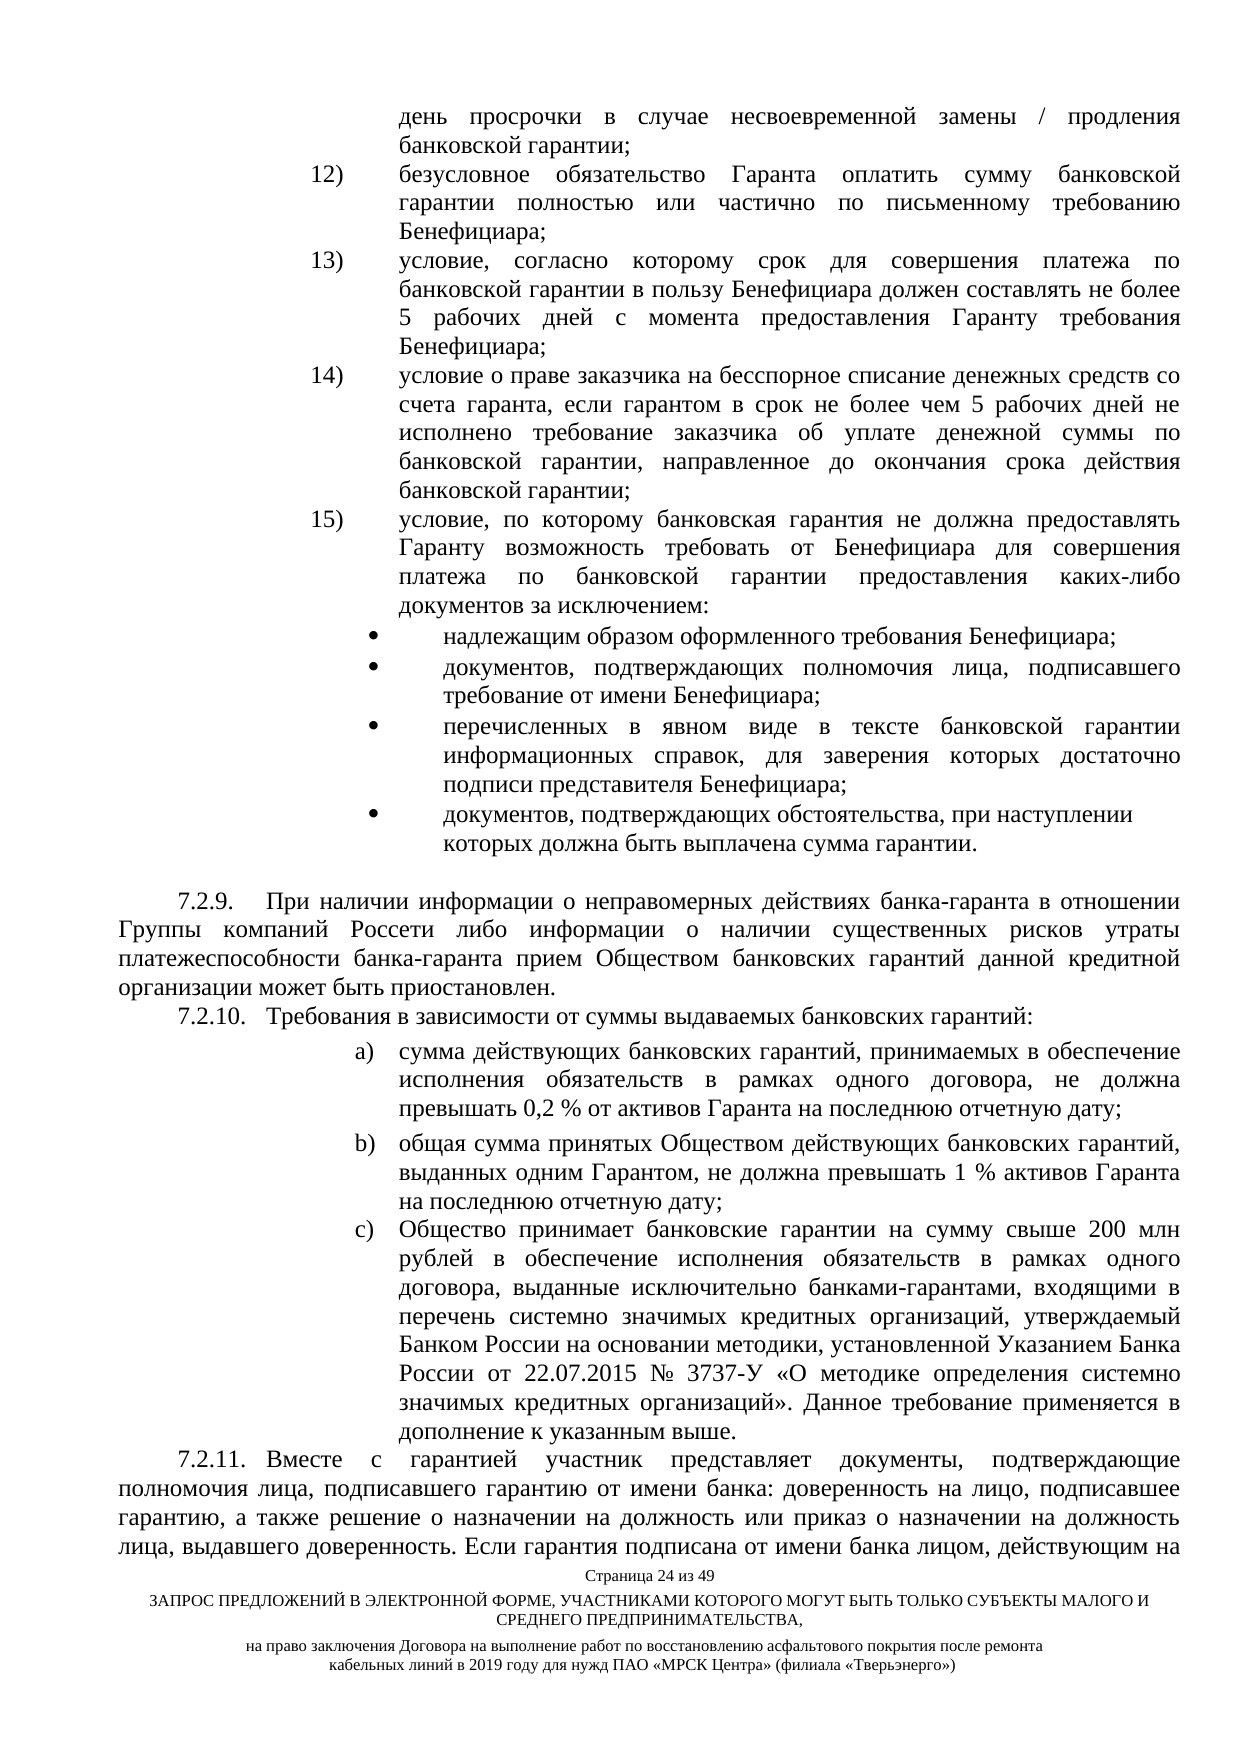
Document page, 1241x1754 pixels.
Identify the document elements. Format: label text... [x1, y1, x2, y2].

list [118, 1444, 1181, 1559]
list Общество принимает банковские гарантии на сумму свыше 200 млн рублей в обеспечение исполнения обязательств в рамках одного договора, выданные исключительно банками-гарантами, входящими в перечень системно значимых кредитных организаций, утверждаемый Банком России на основании методики, установленной Указанием Банка России от 22.07.2015 № 3737-У «О методике определения системно значимых кредитных организаций». Данное требование применяется в дополнение к указанным выше. [354, 1214, 1181, 1444]
list документов, подтверждающих полномочия лица, подписавшего требование от имени Бенефициара; [369, 652, 1181, 709]
list При наличии информации о неправомерных действиях банка-гаранта в отношении Группы компаний Россети либо информации о наличии существенных рисков утраты платежеспособности банка-гаранта прием Обществом банковских гарантий данной кредитной организации может быть приостановлен. [118, 886, 1181, 1001]
list сумма действующих банковских гарантий, принимаемых в обеспечение исполнения обязательств в рамках одного договора, не должна превышать 0,2 % от активов Гаранта на последнюю отчетную дату; [354, 1036, 1181, 1122]
list Требования в зависимости от суммы выдаваемых банковских гарантий: [118, 1001, 1181, 1029]
list условие о праве заказчика на бесспорное списание денежных средств со счета гаранта, если гарантом в срок не более чем 5 рабочих дней не исполнено требование заказчика об уплате денежной суммы по банковской гарантии, направленное до окончания срока действия банковской гарантии; [310, 360, 1181, 504]
list документов, подтверждающих обстоятельства, при наступлении которых должна быть выплачена сумма гарантии. [369, 799, 1181, 857]
list условие, согласно которому срок для совершения платежа по банковской гарантии в пользу Бенефициара должен составлять не более 5 рабочих дней с момента предоставления Гаранту требования Бенефициара; [310, 245, 1181, 360]
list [310, 101, 1181, 159]
list общая сумма принятых Обществом действующих банковских гарантий, выданных одним Гарантом, не должна превышать 1 % активов Гаранта на последнюю отчетную дату; [354, 1128, 1181, 1214]
list безусловное обязательство Гаранта оплатить сумму банковской гарантии полностью или частично по письменному требованию Бенефициара; [310, 159, 1181, 245]
list условие, по которому банковская гарантия не должна предоставлять Гаранту возможность требовать от Бенефициара для совершения платежа по банковской гарантии предоставления каких-либо документов за исключением: [310, 504, 1181, 619]
list перечисленных в явном виде в тексте банковской гарантии информационных справок, для заверения которых достаточно подписи представителя Бенефициара; [369, 711, 1181, 797]
list надлежащим образом оформленного требования Бенефициара; [369, 621, 1181, 649]
